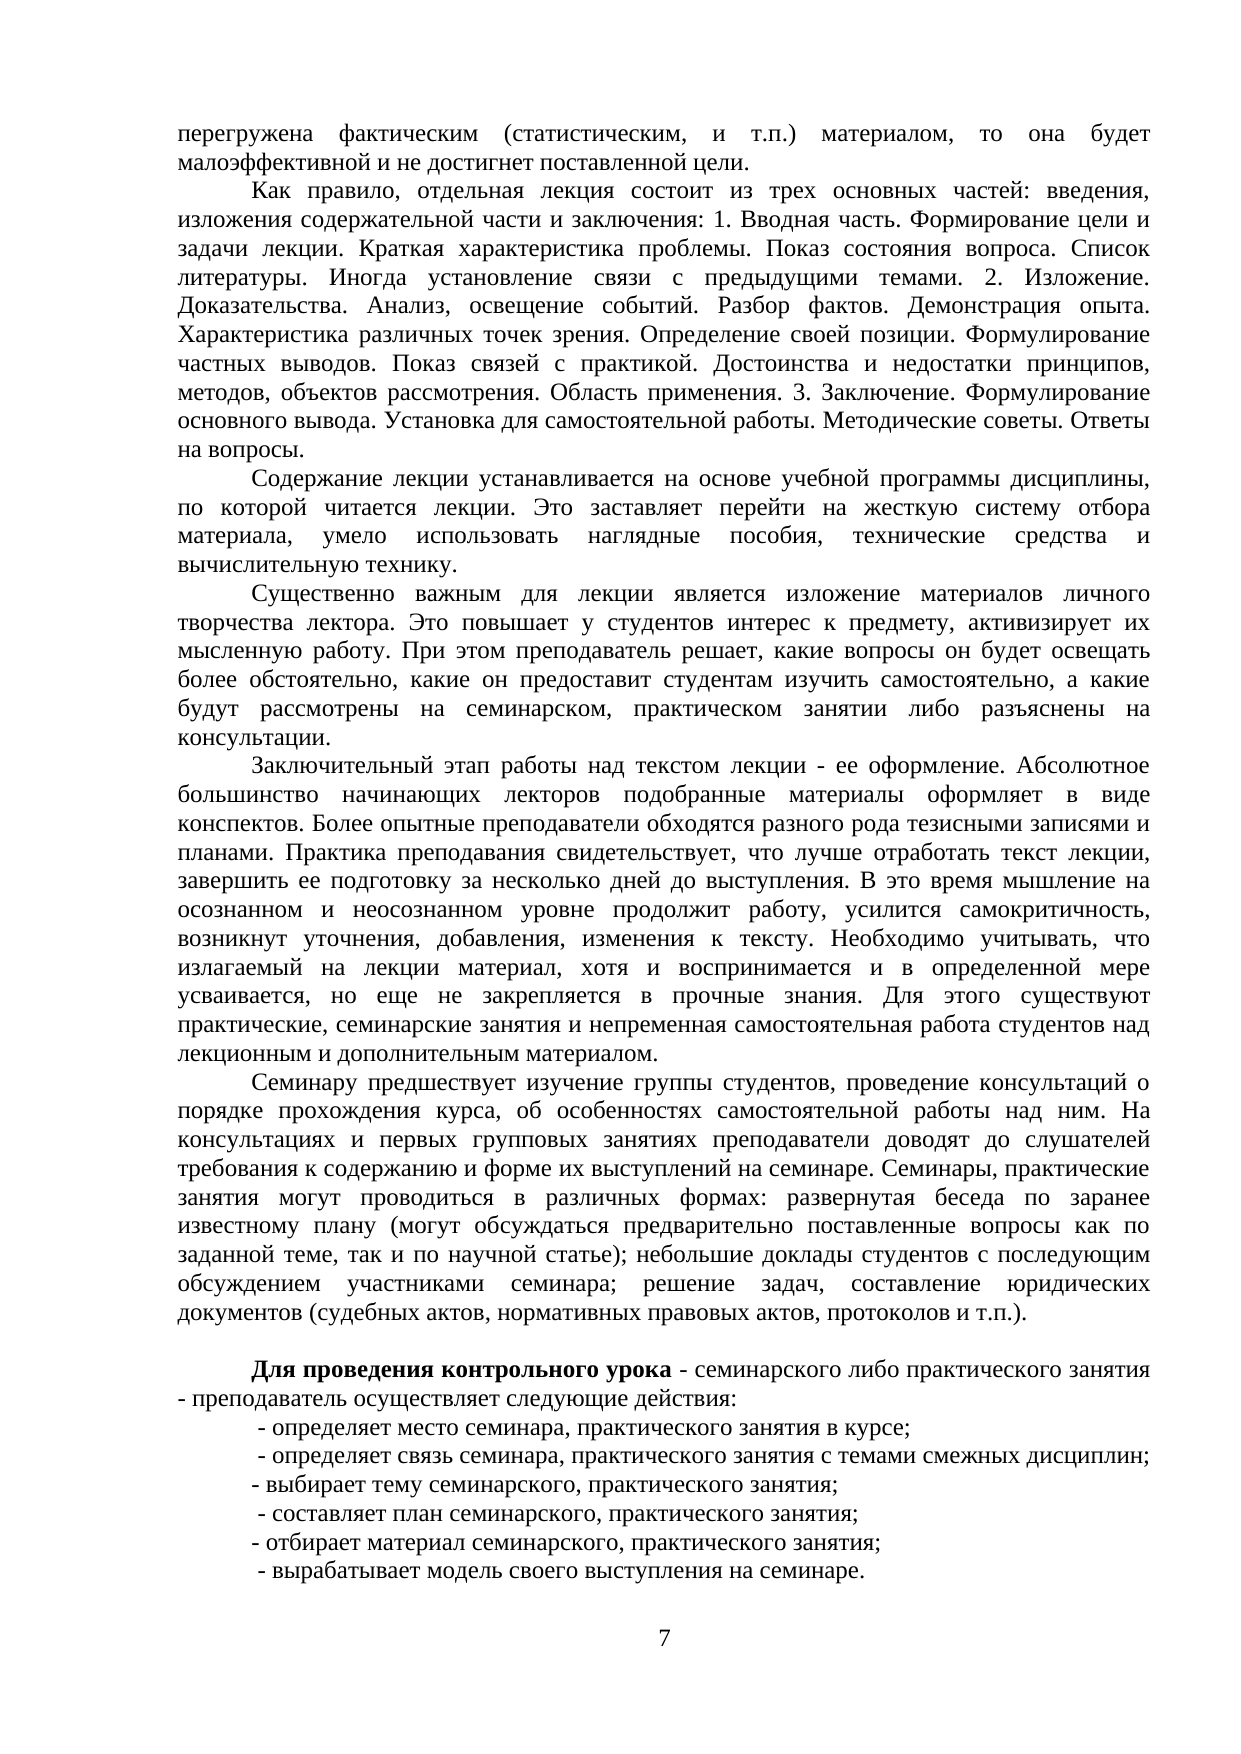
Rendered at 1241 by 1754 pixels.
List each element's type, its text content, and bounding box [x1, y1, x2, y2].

text - отбирает материал семинарского, практического занятия; [177, 1527, 1151, 1556]
text Для проведения контрольного урока - семинарского либо практического занятия - преподаватель осуществляет следующие действия: [177, 1354, 1151, 1412]
text - составляет план семинарского, практического занятия; [177, 1498, 1151, 1527]
text - выбирает тему семинарского, практического занятия; [177, 1469, 1151, 1498]
text Как правило, отдельная лекция состоит из трех основных частей: введения, изложения содержательной части и заключения: 1. Вводная часть. Формирование цели и задачи лекции. Краткая характеристика проблемы. Показ состояния вопроса. Список литературы. Иногда установление связи с предыдущими темами. 2. Изложение. Доказательства. Анализ, освещение событий. Разбор фактов. Демонстрация опыта. Характеристика различных точек зрения. Определение своей позиции. Формулирование частных выводов. Показ связей с практикой. Достоинства и недостатки принципов, методов, объектов рассмотрения. Область применения. 3. Заключение. Формулирование основного вывода. Установка для самостоятельной работы. Методические советы. Ответы на вопросы. [177, 176, 1151, 463]
text - вырабатывает модель своего выступления на семинаре. [177, 1556, 1151, 1584]
text Существенно важным для лекции является изложение материалов личного творчества лектора. Это повышает у студентов интерес к предмету, активизирует их мысленную работу. При этом преподаватель решает, какие вопросы он будет освещать более обстоятельно, какие он предоставит студентам изучить самостоятельно, а какие будут рассмотрены на семинарском, практическом занятии либо разъяснены на консультации. [177, 578, 1151, 751]
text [177, 118, 1151, 176]
text Заключительный этап работы над текстом лекции - ее оформление. Абсолютное большинство начинающих лекторов подобранные материалы оформляет в виде конспектов. Более опытные преподаватели обходятся разного рода тезисными записями и планами. Практика преподавания свидетельствует, что лучше отработать текст лекции, завершить ее подготовку за несколько дней до выступления. В это время мышление на осознанном и неосознанном уровне продолжит работу, усилится самокритичность, возникнут уточнения, добавления, изменения к тексту. Необходимо учитывать, что излагаемый на лекции материал, хотя и воспринимается и в определенной мере усваивается, но еще не закрепляется в прочные знания. Для этого существуют практические, семинарские занятия и непременная самостоятельная работа студентов над лекционным и дополнительным материалом. [177, 751, 1151, 1067]
text Семинару предшествует изучение группы студентов, проведение консультаций о порядке прохождения курса, об особенностях самостоятельной работы над ним. На консультациях и первых групповых занятиях преподаватели доводят до слушателей требования к содержанию и форме их выступлений на семинаре. Семинары, практические занятия могут проводиться в различных формах: развернутая беседа по заранее известному плану (могут обсуждаться предварительно поставленные вопросы как по заданной теме, так и по научной статье); небольшие доклады студентов с последующим обсуждением участниками семинара; решение задач, составление юридических документов (судебных актов, нормативных правовых актов, протоколов и т.п.). [177, 1067, 1151, 1326]
text - определяет связь семинара, практического занятия с темами смежных дисциплин; [177, 1441, 1151, 1469]
text Содержание лекции устанавливается на основе учебной программы дисциплины, по которой читается лекции. Это заставляет перейти на жесткую систему отбора материала, умело использовать наглядные пособия, технические средства и вычислительную технику. [177, 463, 1151, 578]
text - определяет место семинара, практического занятия в курсе; [177, 1412, 1151, 1441]
